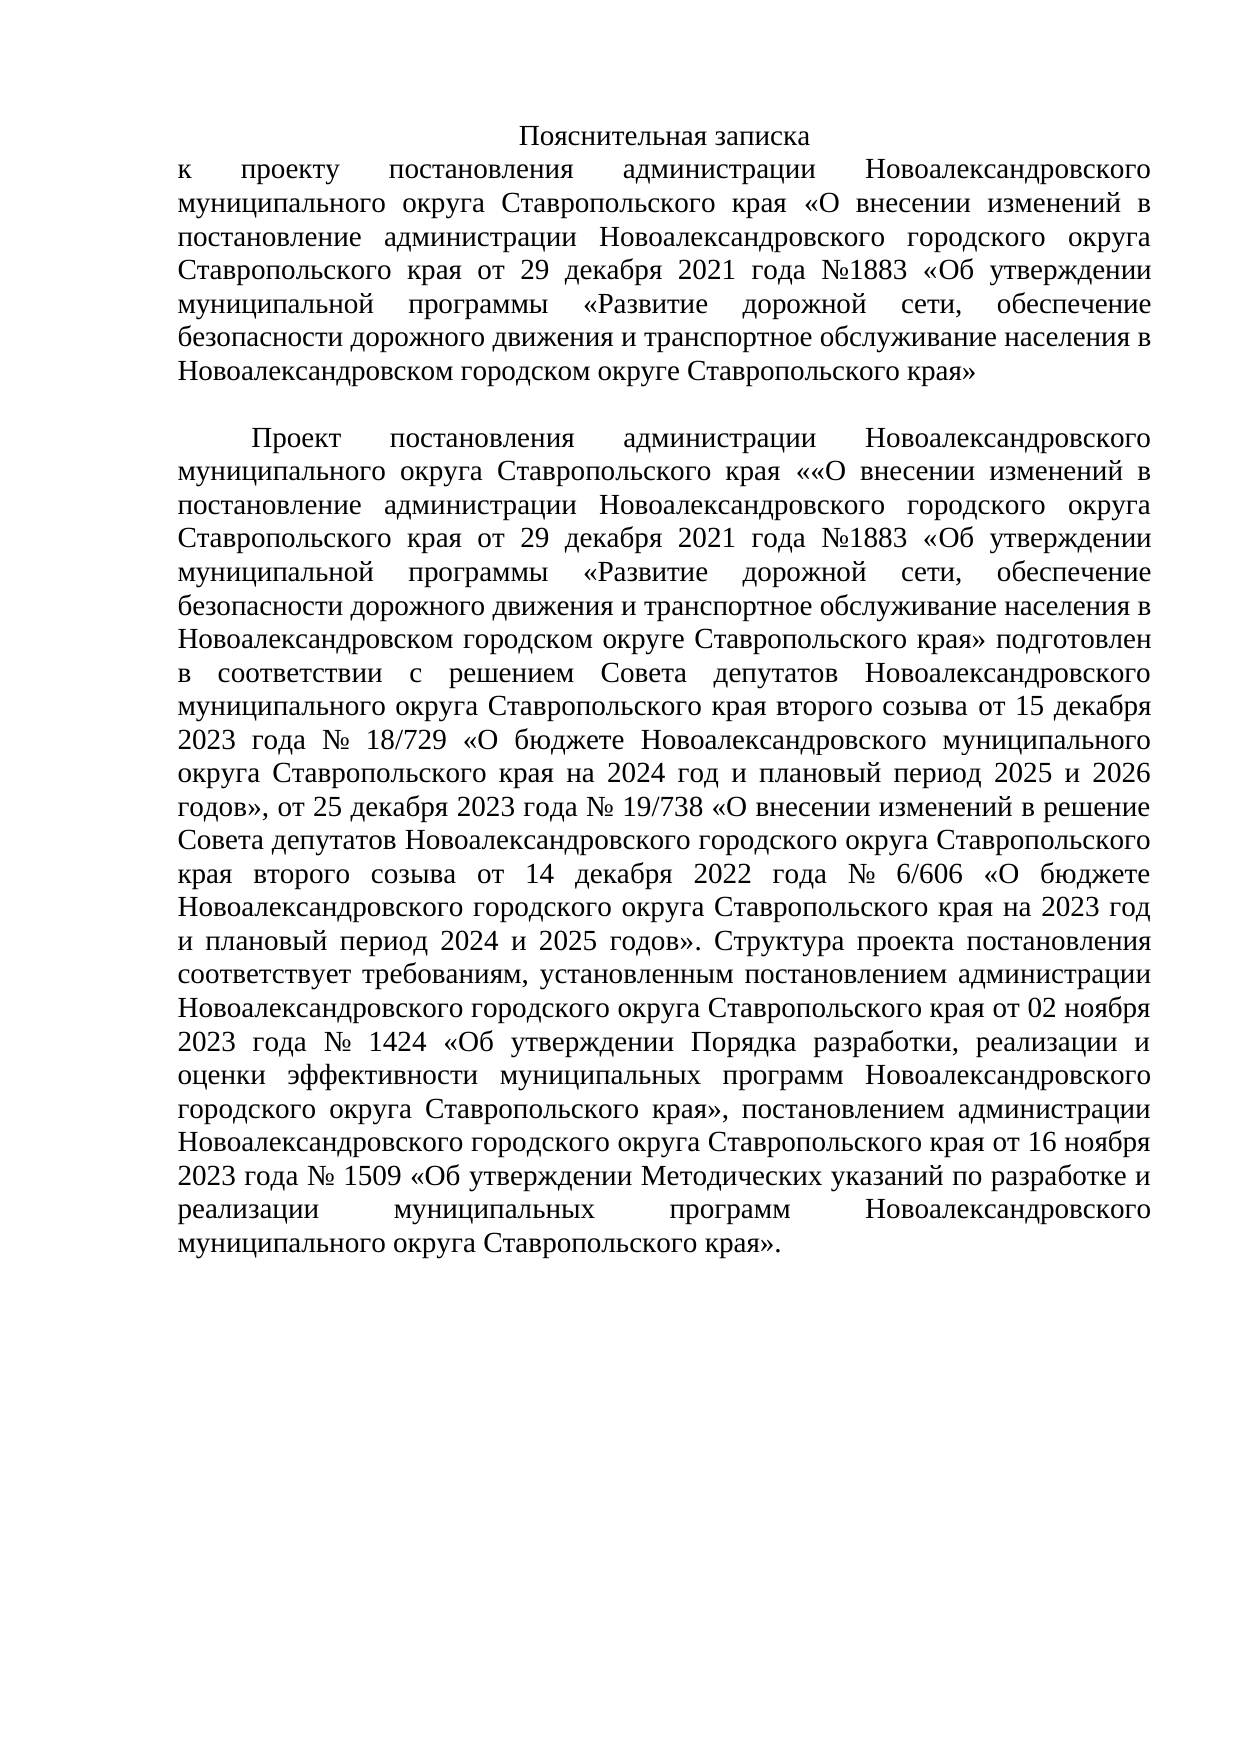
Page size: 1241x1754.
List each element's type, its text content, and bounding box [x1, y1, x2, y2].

text к проекту постановления администрации Новоалександровского муниципального округа Ставропольского края «О внесении изменений в постановление администрации Новоалександровского городского округа Ставропольского края от 29 декабря 2021 года №1883 «Об утверждении муниципальной программы «Развитие дорожной сети, обеспечение безопасности дорожного движения и транспортное обслуживание населения в Новоалександровском городском округе Ставропольского края» [177, 152, 1152, 386]
text Проект постановления администрации Новоалександровского муниципального округа Ставропольского края ««О внесении изменений в постановление администрации Новоалександровского городского округа Ставропольского края от 29 декабря 2021 года №1883 «Об утверждении муниципальной программы «Развитие дорожной сети, обеспечение безопасности дорожного движения и транспортное обслуживание населения в Новоалександровском городском округе Ставропольского края» подготовлен в соответствии с решением Совета депутатов Новоалександровского муниципального округа Ставропольского края второго созыва от 15 декабря 2023 года № 18/729 «О бюджете Новоалександровского муниципального округа Ставропольского края на 2024 год и плановый период 2025 и 2026 годов», от 25 декабря 2023 года № 19/738 «О внесении изменений в решение Совета депутатов Новоалександровского городского округа Ставропольского края второго созыва от 14 декабря 2022 года № 6/606 «О бюджете Новоалександровского городского округа Ставропольского края на 2023 год и плановый период 2024 и 2025 годов». Структура проекта постановления соответствует требованиям, установленным постановлением администрации Новоалександровского городского округа Ставропольского края от 02 ноября 2023 года № 1424 «Об утверждении Порядка разработки, реализации и оценки эффективности муниципальных программ Новоалександровского городского округа Ставропольского края», постановлением администрации Новоалександровского городского округа Ставропольского края от 16 ноября 2023 года № 1509 «Об утверждении Методических указаний по разработке и реализации муниципальных программ Новоалександровского муниципального округа Ставропольского края». [177, 789, 1152, 1258]
text Проект постановления администрации Новоалександровского муниципального округа Ставропольского края ««О внесении изменений в постановление администрации Новоалександровского городского округа Ставропольского края от 29 декабря 2021 года №1883 «Об утверждении муниципальной программы «Развитие дорожной сети, обеспечение безопасности дорожного движения и транспортное обслуживание населения в Новоалександровском городском округе Ставропольского края» подготовлен в соответствии с решением Совета депутатов Новоалександровского муниципального округа Ставропольского края второго созыва от 15 декабря 2023 года № 18/729 «О бюджете Новоалександровского муниципального округа Ставропольского края на 2024 год и плановый период 2025 и 2026 годов», от 25 декабря 2023 года № 19/738 «О внесении изменений в решение Совета депутатов Новоалександровского городского округа Ставропольского края второго созыва от 14 декабря 2022 года № 6/606 «О бюджете Новоалександровского городского округа Ставропольского края на 2023 год и плановый период 2024 и 2025 годов». Структура проекта постановления соответствует требованиям, установленным постановлением администрации Новоалександровского городского округа Ставропольского края от 02 ноября 2023 года № 1424 «Об утверждении Порядка разработки, реализации и оценки эффективности муниципальных программ Новоалександровского городского округа Ставропольского края», постановлением администрации Новоалександровского городского округа Ставропольского края от 16 ноября 2023 года № 1509 «Об утверждении Методических указаний по разработке и реализации муниципальных программ Новоалександровского муниципального округа Ставропольского края». [177, 420, 1152, 722]
text Пояснительная записка [177, 118, 1152, 152]
